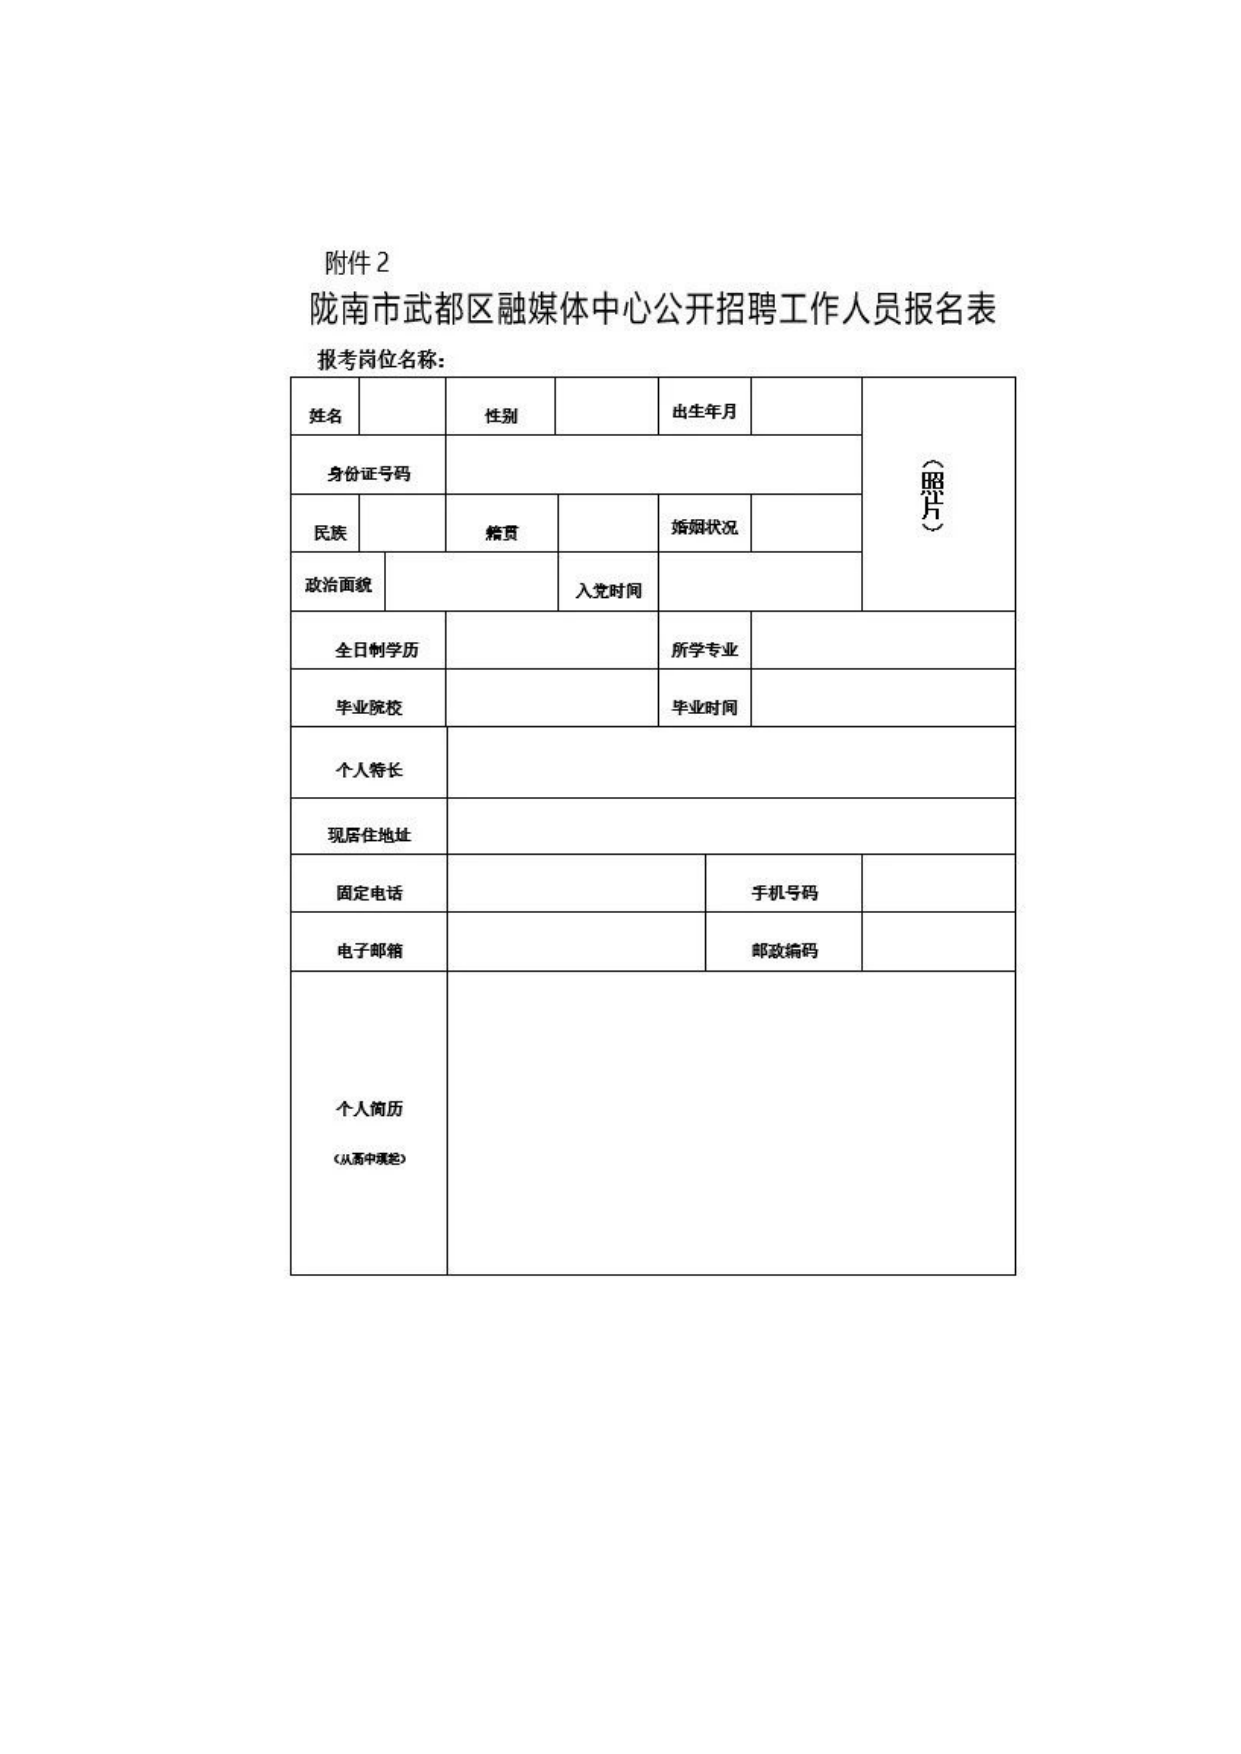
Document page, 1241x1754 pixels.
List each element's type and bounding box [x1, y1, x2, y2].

picture [187, 162, 1053, 1311]
